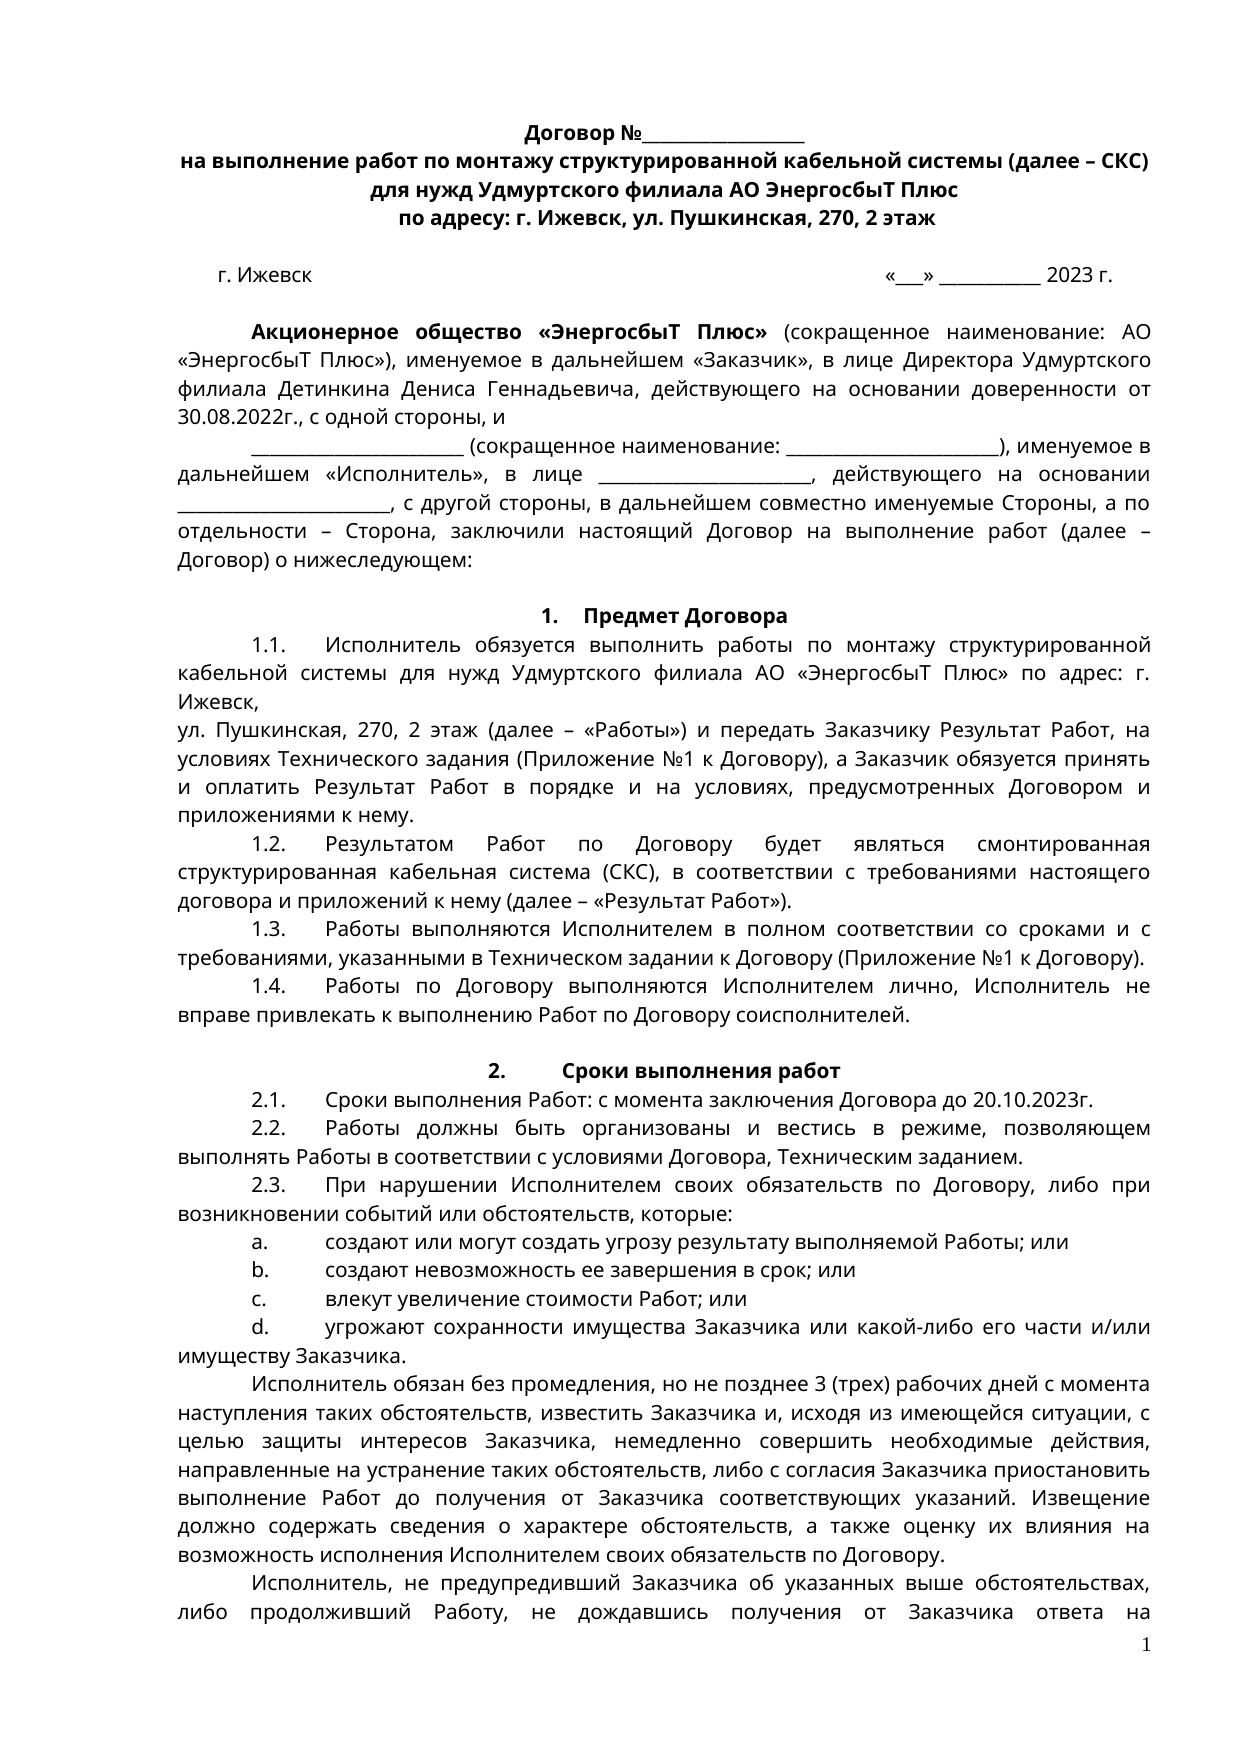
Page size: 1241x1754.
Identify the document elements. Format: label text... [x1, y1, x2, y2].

list влекут увеличение стоимости Работ; или [177, 1284, 1152, 1312]
list Работы выполняются Исполнителем в полном соответствии со сроками и с требованиями, указанными в Техническом задании к Договору (Приложение №1 к Договору). [177, 914, 1152, 971]
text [177, 1568, 1152, 1625]
list Исполнитель обязуется выполнить работы по монтажу структурированной кабельной системы для нужд Удмуртского филиала АО «ЭнергосбыТ Плюс» по адрес: г. Ижевск, ул. Пушкинская, 270, 2 этаж (далее – «Работы») и передать Заказчику Результат Работ, на условиях Технического задания (Приложение №1 к Договору), а Заказчик обязуется принять и оплатить Результат Работ в порядке и на условиях, предусмотренных Договором и приложениями к нему. [177, 630, 1152, 829]
list угрожают сохранности имущества Заказчика или какой-либо его части и/или имуществу Заказчика. [177, 1312, 1152, 1369]
list Исполнитель обязан без промедления, но не позднее 3 (трех) рабочих дней с момента наступления таких обстоятельств, известить Заказчика и, исходя из имеющейся ситуации, с целью защиты интересов Заказчика, немедленно совершить необходимые действия, направленные на устранение таких обстоятельств, либо с согласия Заказчика приостановить выполнение Работ до получения от Заказчика соответствующих указаний. Извещение должно содержать сведения о характере обстоятельств, а также оценку их влияния на возможность исполнения Исполнителем своих обязательств по Договору. [177, 1369, 1152, 1568]
list Сроки выполнения работ [177, 1057, 1152, 1085]
list Предмет Договора [177, 602, 1152, 630]
list Сроки выполнения Работ: с момента заключения Договора до 20.10.2023г. [177, 1085, 1152, 1113]
text г. Ижевск «___» ___________ 2023 г. [179, 260, 1152, 289]
list Результатом Работ по Договору будет являться смонтированная структурированная кабельная система (СКС), в соответствии с требованиями настоящего договора и приложений к нему (далее – «Результат Работ»). [177, 829, 1152, 914]
list Работы по Договору выполняются Исполнителем лично, Исполнитель не вправе привлекать к выполнению Работ по Договору соисполнителей. [177, 971, 1152, 1028]
list Работы должны быть организованы и вестись в режиме, позволяющем выполнять Работы в соответствии с условиями Договора, Техническим заданием. [177, 1113, 1152, 1170]
text Акционерное общество «ЭнергосбыТ Плюс» (сокращенное наименование: АО «ЭнергосбыТ Плюс»), именуемое в дальнейшем «Заказчик», в лице Директора Удмуртского филиала Детинкина Дениса Геннадьевича, действующего на основании доверенности от 30.08.2022г., с одной стороны, и [177, 317, 1152, 431]
text по адресу: г. Ижевск, ул. Пушкинская, 270, 2 этаж [177, 203, 1152, 232]
list создают или могут создать угрозу результату выполняемой Работы; или [177, 1227, 1152, 1256]
text на выполнение работ по монтажу структурированной кабельной системы (далее – СКС) для нужд Удмуртского филиала АО ЭнергосбыТ Плюс [177, 147, 1152, 203]
text Договор №___________________ [177, 118, 1152, 147]
list При нарушении Исполнителем своих обязательств по Договору, либо при возникновении событий или обстоятельств, которые: [177, 1170, 1152, 1227]
list создают невозможность ее завершения в срок; или [177, 1256, 1152, 1284]
text _______________________ (сокращенное наименование: _______________________), именуемое в дальнейшем «Исполнитель», в лице _______________________, действующего на основании _______________________, с другой стороны, в дальнейшем совместно именуемые Стороны, а по отдельности – Сторона, заключили настоящий Договор на выполнение работ (далее – Договор) о нижеследующем: [177, 431, 1152, 573]
